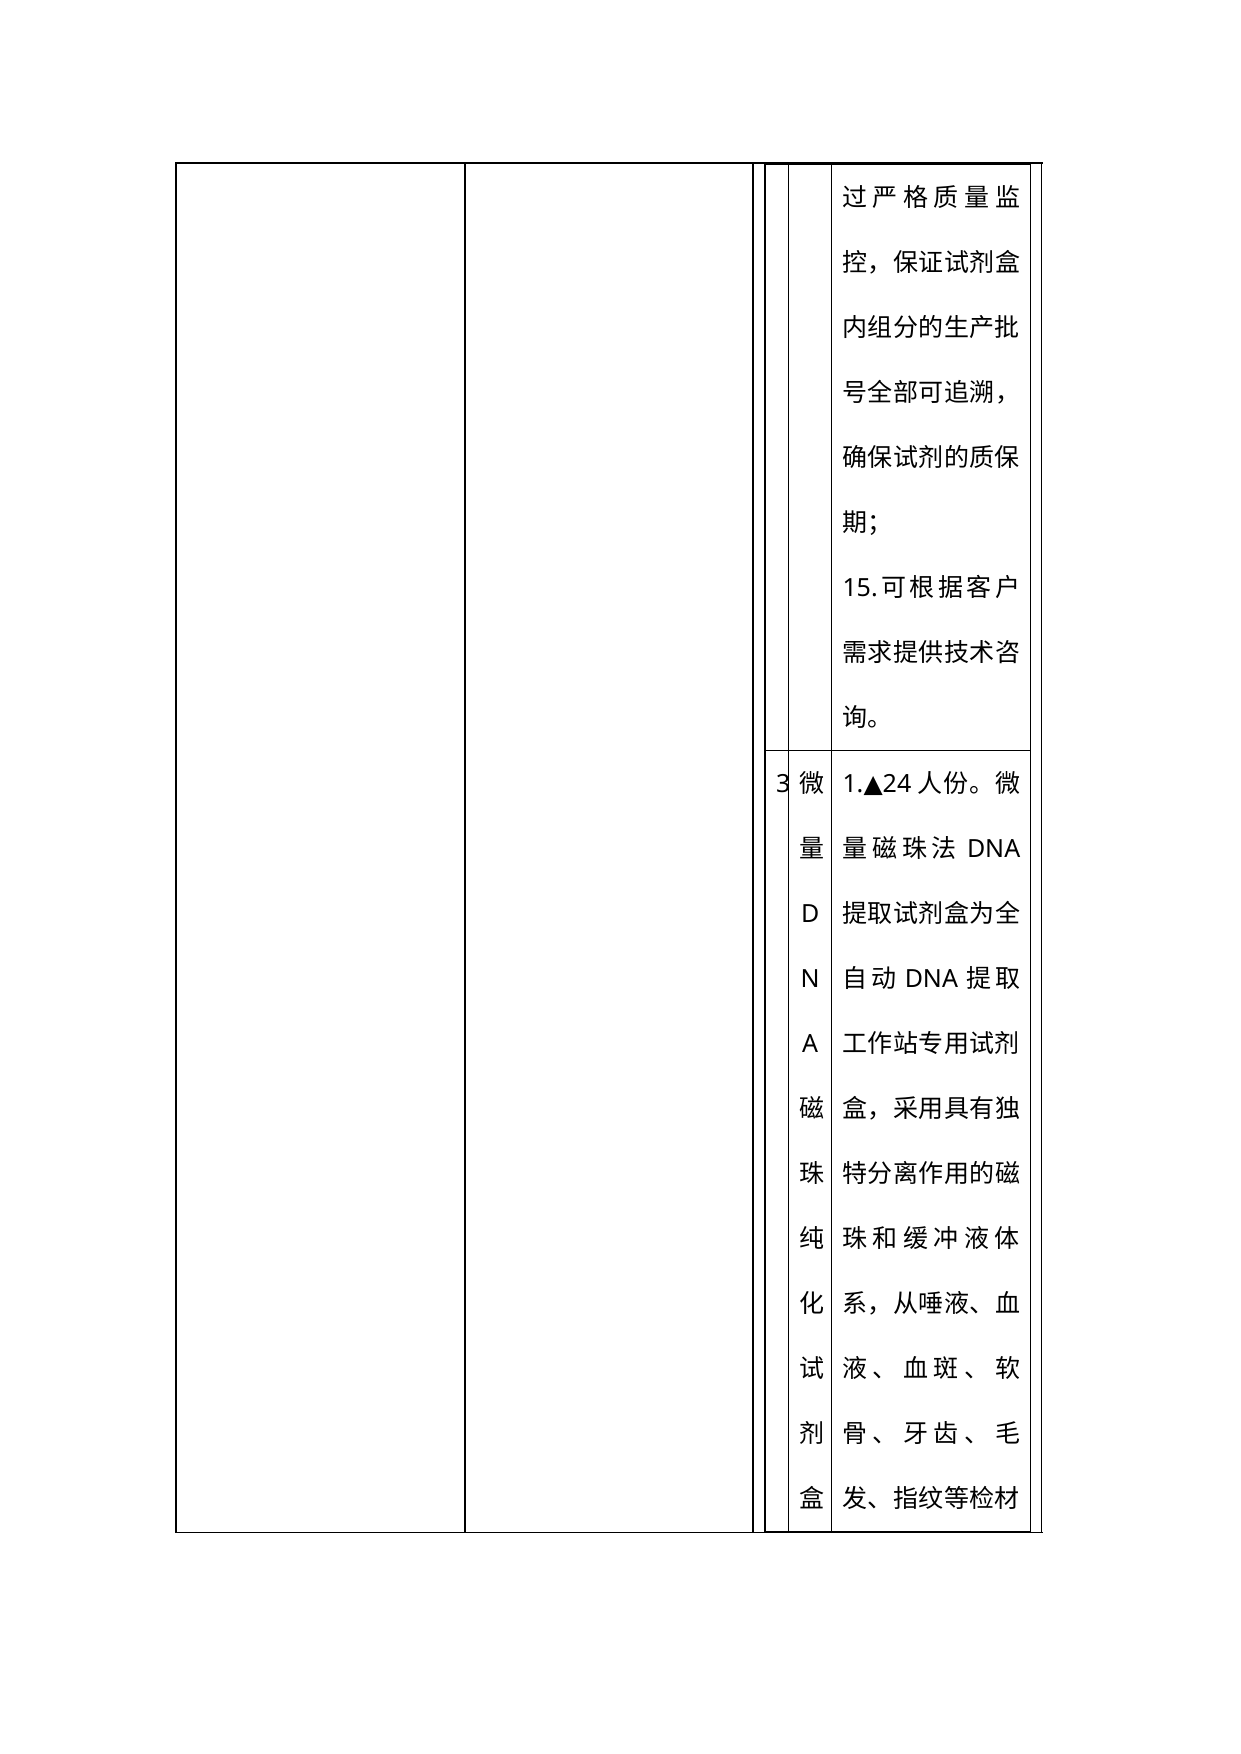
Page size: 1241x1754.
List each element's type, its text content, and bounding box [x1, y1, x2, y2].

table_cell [1031, 164, 1041, 1532]
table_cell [766, 751, 788, 1531]
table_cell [789, 165, 831, 750]
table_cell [754, 164, 764, 1532]
table_cell 1 [466, 164, 752, 1532]
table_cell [832, 165, 1030, 750]
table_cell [832, 751, 1030, 1531]
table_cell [766, 165, 788, 750]
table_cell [789, 751, 831, 1531]
table_cell [177, 164, 464, 1532]
